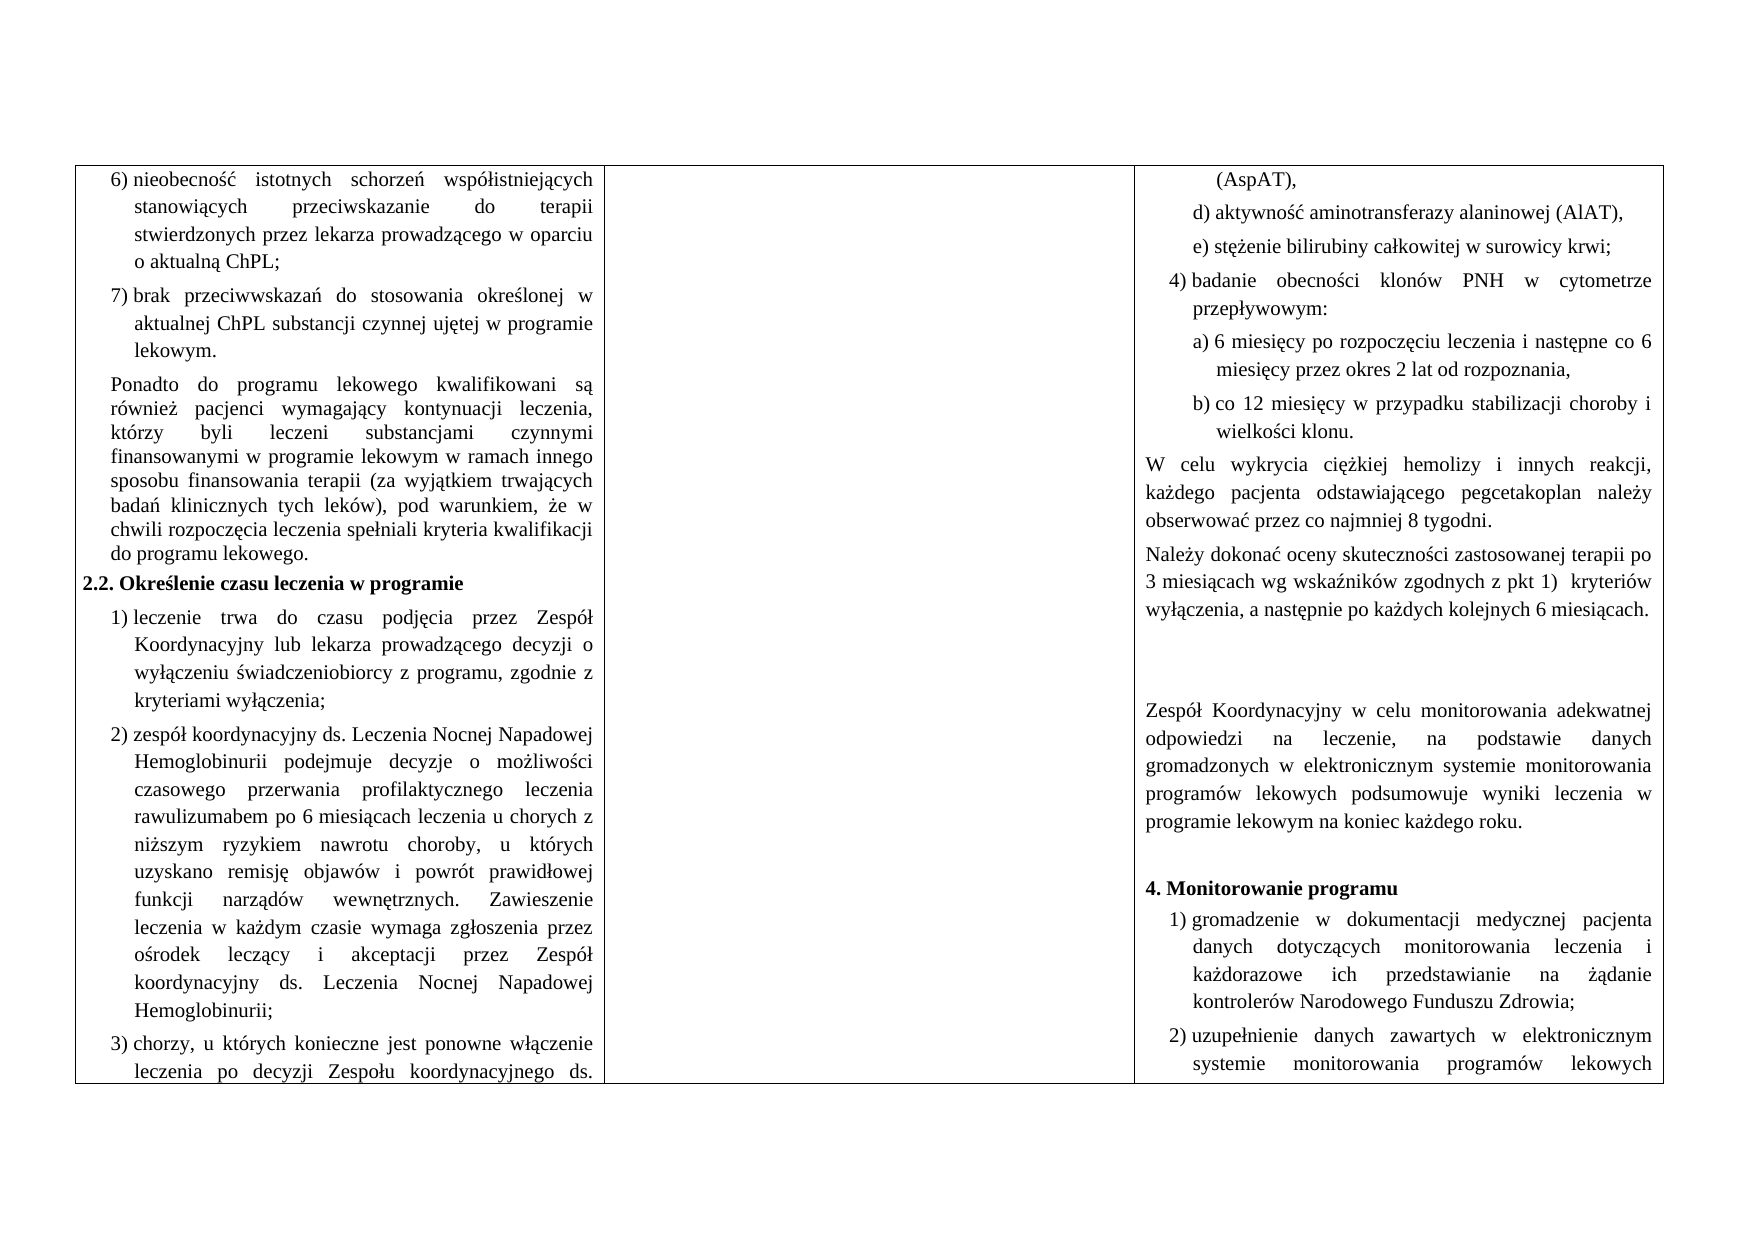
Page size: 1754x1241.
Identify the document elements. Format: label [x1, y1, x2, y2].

table_cell [605, 166, 1134, 1083]
table_cell [76, 166, 604, 1083]
table_cell [1135, 166, 1663, 1083]
